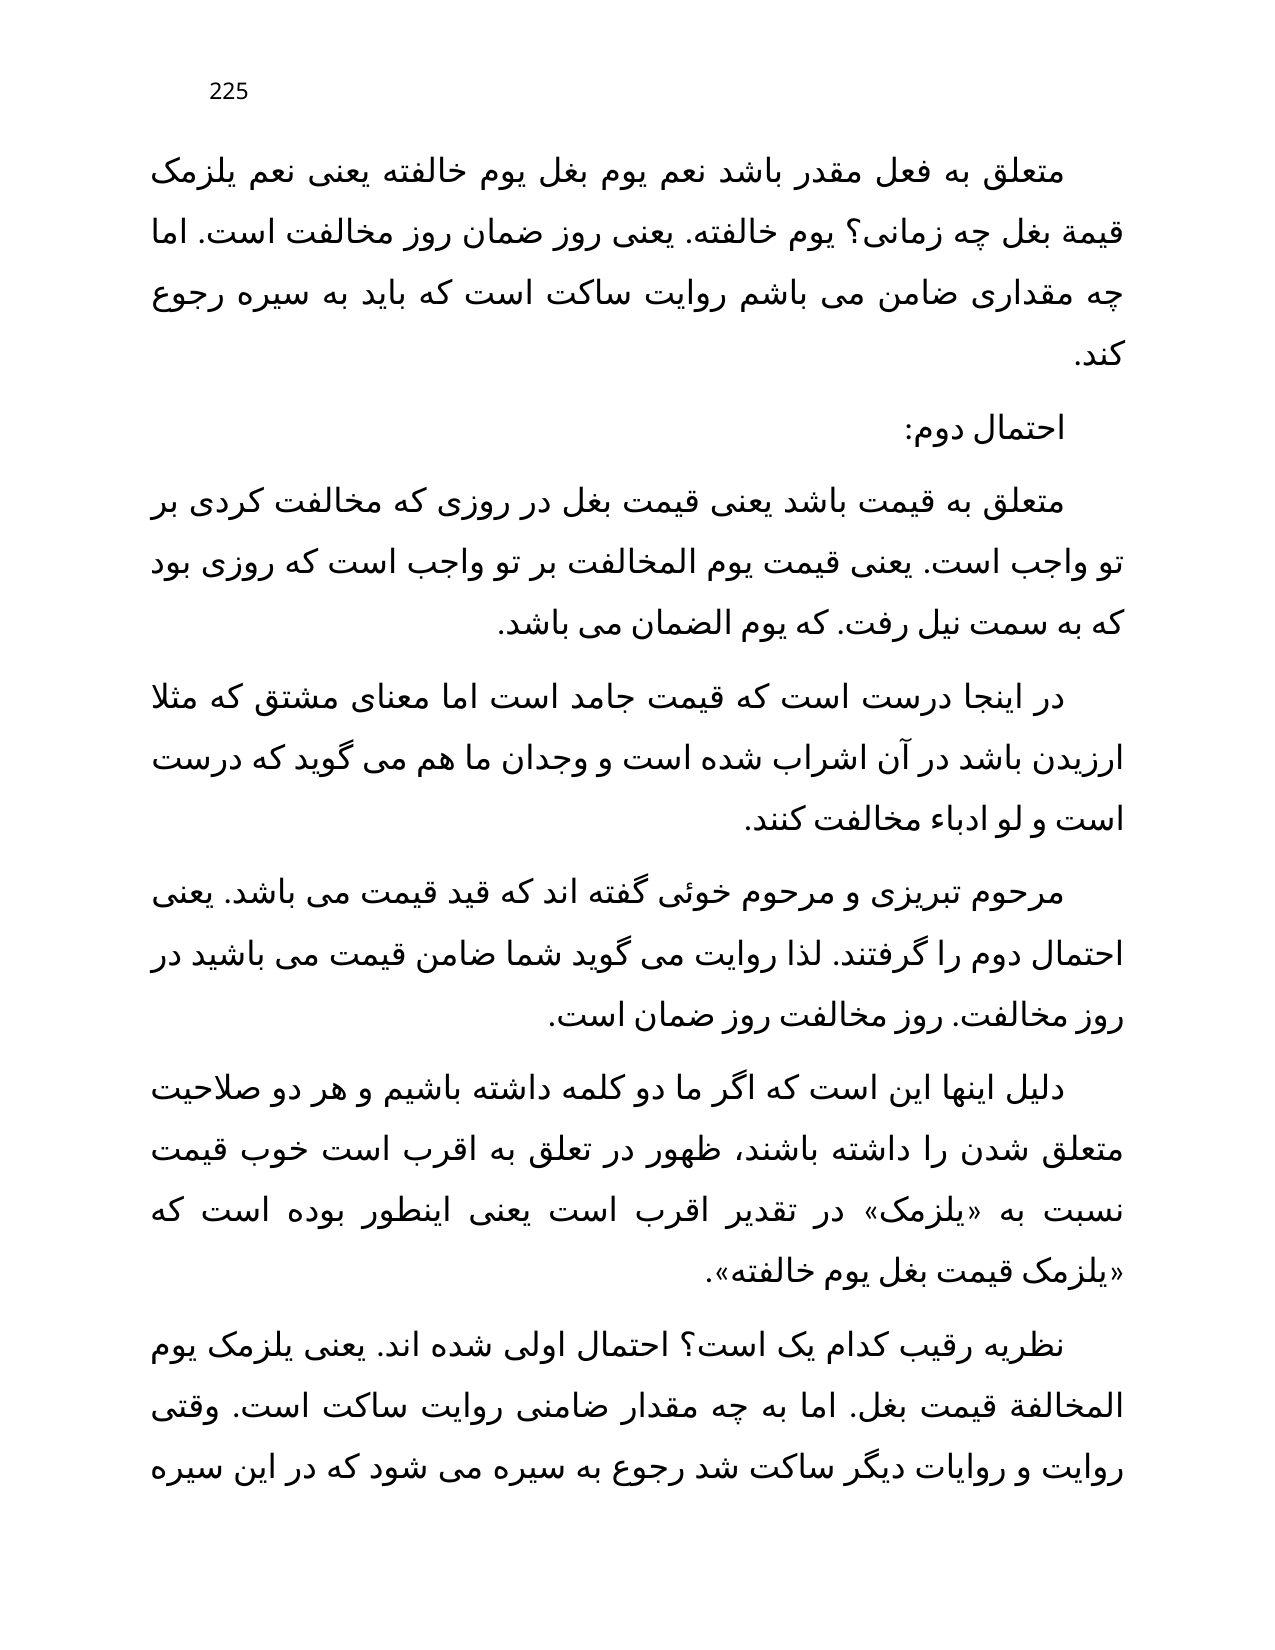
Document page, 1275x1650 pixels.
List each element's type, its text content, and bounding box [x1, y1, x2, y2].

text دلیل اینها این است که اگر ما دو کلمه داشته باشیم و هر دو صلاحیت متعلق شدن را داشته باشند، ظهور در تعلق به اقرب است خوب قیمت نسبت به «یلزمک» در تقدیر اقرب است یعنی اینطور بوده است که «یلزمک قیمت بغل یوم خالفته». [150, 1067, 1125, 1291]
text متعلق به قیمت باشد یعنی قیمت بغل در روزی که مخالفت کردی بر تو واجب است. یعنی قیمت یوم المخالفت بر تو واجب است که روزی بود که به سمت نیل رفت. که یوم الضمان می باشد. [150, 480, 1125, 643]
text متعلق به فعل مقدر باشد نعم یوم بغل یوم خالفته یعنی نعم یلزمک قیمة بغل چه زمانی؟ یوم خالفته. یعنی روز ضمان روز مخالفت است. اما چه مقداری ضامن می باشم روایت ساکت است که باید به سیره رجوع کند. [150, 150, 1125, 374]
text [150, 1324, 1125, 1487]
text احتمال دوم: [150, 407, 1125, 447]
text در اینجا درست است که قیمت جامد است اما معنای مشتق که مثلا ارزیدن باشد در آن اشراب شده است و وجدان ما هم می گوید که درست است و لو ادباء مخالفت کنند. [150, 676, 1125, 839]
text مرحوم تبریزی و مرحوم خوئی گفته اند که قید قیمت می باشد. یعنی احتمال دوم را گرفتند. لذا روایت می گوید شما ضامن قیمت می باشید در روز مخالفت. روز مخالفت روز ضمان است. [150, 871, 1125, 1034]
